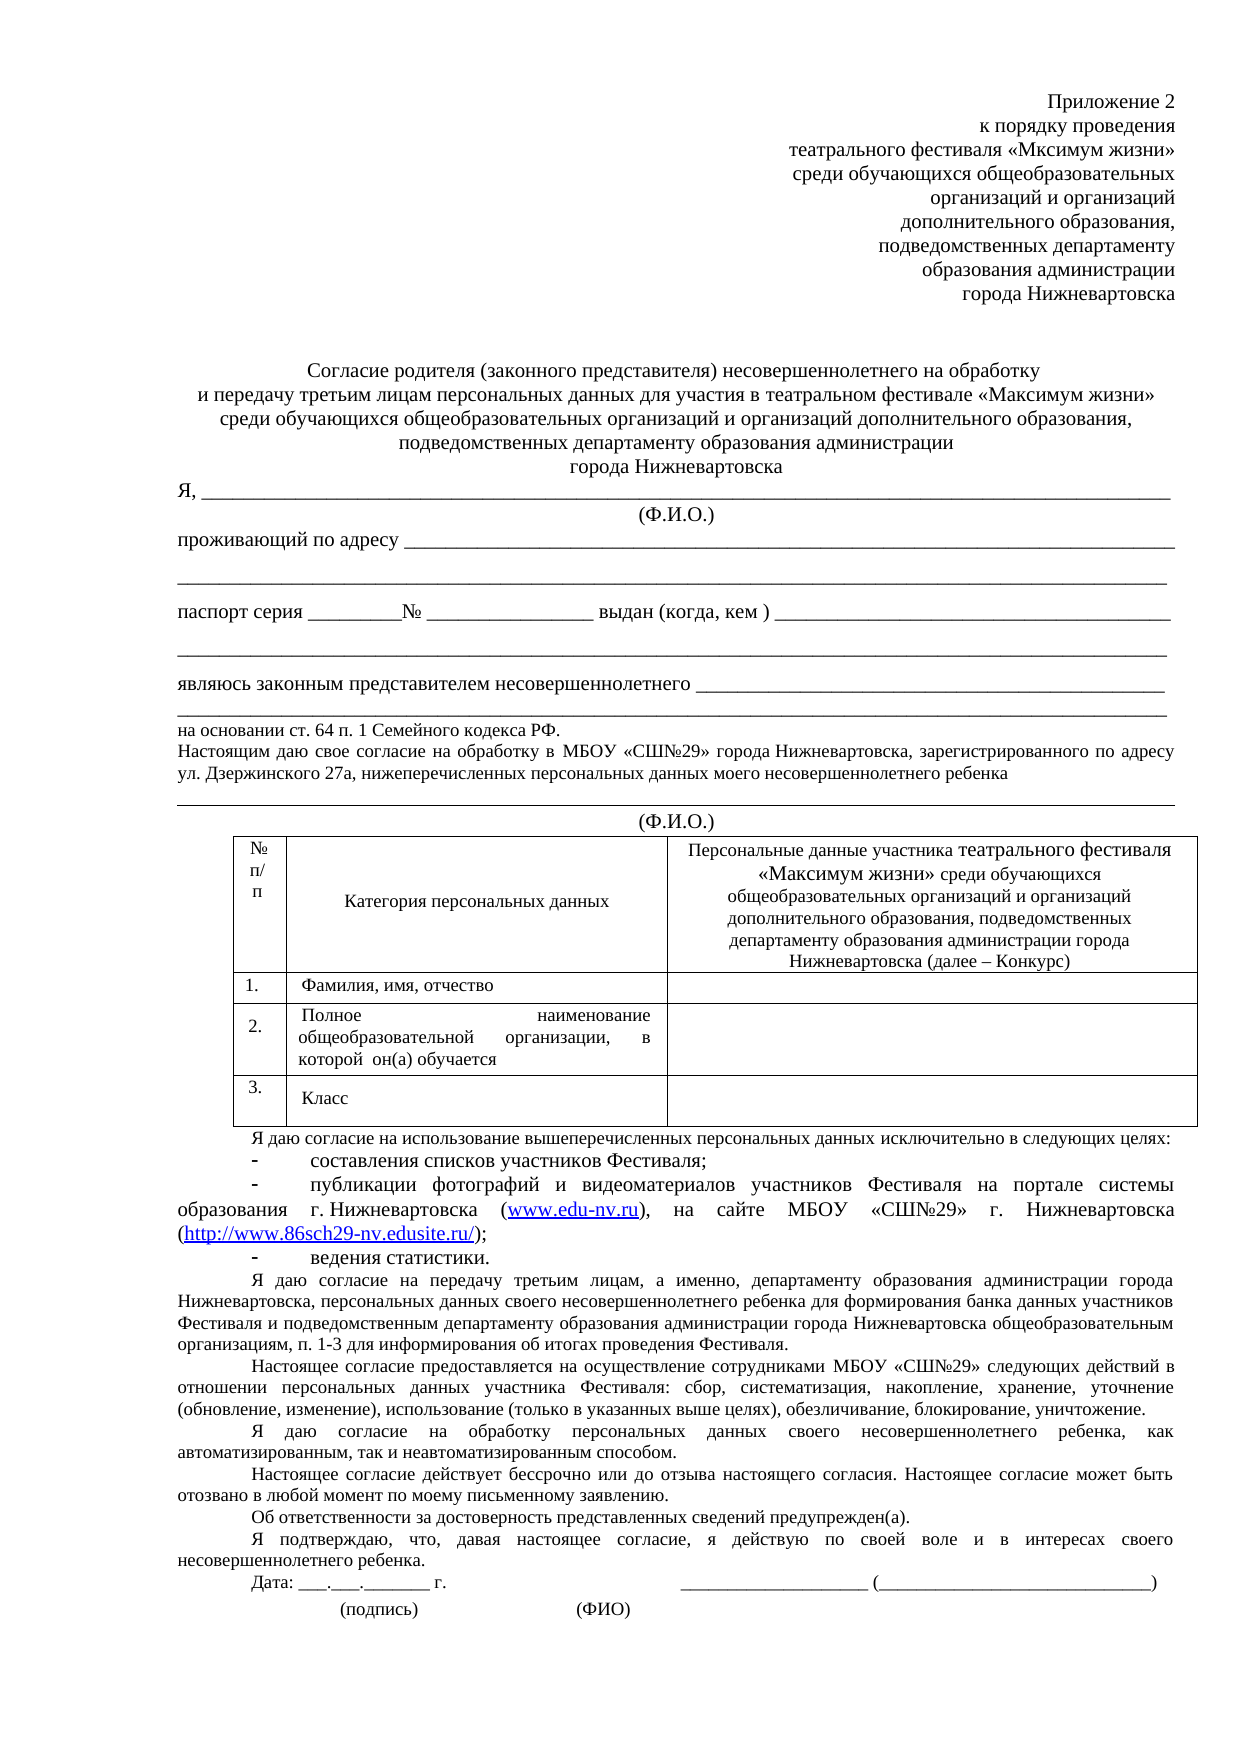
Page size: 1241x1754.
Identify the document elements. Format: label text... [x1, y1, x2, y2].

table_header Персональные данные участника театрального фестиваля «Максимум жизни» среди обучающихся общеобразовательных организаций и организаций дополнительного образования, подведомственных департаменту образования администрации города Нижневартовска (далее – Конкурс) [668, 837, 1197, 972]
text города Нижневартовска [177, 454, 1175, 478]
text среди обучающихся общеобразовательных организаций и организаций дополнительного образования, подведомственных департаменту образования администрации [177, 406, 1175, 454]
table_cell [234, 973, 286, 1003]
text (подпись) (ФИО) [340, 1598, 1175, 1620]
table_cell [668, 1076, 1197, 1126]
table_header № п/п [234, 837, 286, 972]
table_cell [668, 973, 1197, 1003]
text города Нижневартовска [177, 281, 1175, 305]
text паспорт серия _________№ ________________ выдан (когда, кем ) ______________________________________ [177, 598, 1175, 623]
text Я даю согласие на передачу третьим лицам, а именно, департаменту образования администрации города Нижневартовска, персональных данных своего несовершеннолетнего ребенка для формирования банка данных участников Фестиваля и подведомственным департаменту образования администрации города Нижневартовска общеобразовательным организациям, п. 1-3 для информирования об итогах проведения Фестиваля. [177, 1269, 1175, 1355]
text Я даю согласие на обработку персональных данных своего несовершеннолетнего ребенка, как автоматизированным, так и неавтоматизированным способом. [177, 1419, 1175, 1463]
table_cell Фамилия, имя, отчество [287, 973, 667, 1003]
text _______________________________________________________________________________________________ [177, 562, 1175, 587]
list публикации фотографий и видеоматериалов участников Фестиваля на портале системы образования г. Нижневартовска (www.edu-nv.ru), на сайте МБОУ «СШ№29» г. Нижневартовска (http://www.86sch29-nv.edusite.ru/); [177, 1172, 1175, 1244]
text (Ф.И.О.) [177, 502, 1175, 526]
text дополнительного образования, [177, 209, 1175, 233]
text подведомственных департаменту [177, 233, 1175, 257]
text _______________________________________________________________________________________________ [177, 634, 1175, 659]
table_header Категория персональных данных [287, 837, 667, 972]
text на основании ст. 64 п. 1 Семейного кодекса РФ. [177, 719, 1175, 740]
text организаций и организаций [177, 185, 1175, 209]
text среди обучающихся общеобразовательных [177, 161, 1175, 185]
text проживающий по адресу __________________________________________________________________________ [177, 526, 1175, 551]
text являюсь законным представителем несовершеннолетнего _____________________________________________ [177, 671, 1175, 695]
text Об ответственности за достоверность представленных сведений предупрежден(а). [177, 1506, 1175, 1527]
text Я подтверждаю, что, давая настоящее согласие, я действую по своей воле и в интересах своего несовершеннолетнего ребенка. [177, 1527, 1175, 1571]
table_cell [234, 1076, 286, 1126]
text Настоящим даю свое согласие на обработку в МБОУ «СШ№29» города Нижневартовска, зарегистрированного по адресу ул. Дзержинского 27а, нижеперечисленных персональных данных моего несовершеннолетнего ребенка [177, 740, 1175, 783]
text _______________________________________________________________________________________________ [177, 695, 1175, 719]
table_cell Класс [287, 1076, 667, 1126]
text Настоящее согласие предоставляется на осуществление сотрудниками МБОУ «СШ№29» следующих действий в отношении персональных данных участника Фестиваля: сбор, систематизация, накопление, хранение, уточнение (обновление, изменение), использование (только в указанных выше целях), обезличивание, блокирование, уничтожение. [177, 1355, 1175, 1419]
text Настоящее согласие действует бессрочно или до отзыва настоящего согласия. Настоящее согласие может быть отозвано в любой момент по моему письменному заявлению. [177, 1463, 1175, 1506]
text (Ф.И.О.) [177, 808, 1175, 833]
text к порядку проведения [177, 113, 1175, 137]
text Приложение 2 [177, 89, 1175, 113]
text Я, _____________________________________________________________________________________________ [177, 478, 1175, 502]
text образования администрации [177, 257, 1175, 281]
text Я даю согласие на использование вышеперечисленных персональных данных исключительно в следующих целях: [177, 1127, 1175, 1148]
table_cell Полное наименование общеобразовательной организации, в которой он(а) обучается [287, 1004, 667, 1075]
text театрального фестиваля «Мксимум жизни» [177, 137, 1175, 161]
text Дата: ___.___._______ г. ____________________ (_____________________________) [177, 1571, 1175, 1592]
text Согласие родителя (законного представителя) несовершеннолетнего на обработку и передачу третьим лицам персональных данных для участия в театральном фестивале «Максимум жизни» [177, 358, 1175, 406]
list ведения статистики. [177, 1244, 1175, 1269]
table_cell [668, 1004, 1197, 1075]
table_cell [234, 1004, 286, 1075]
list составления списков участников Фестиваля; [177, 1148, 1175, 1172]
